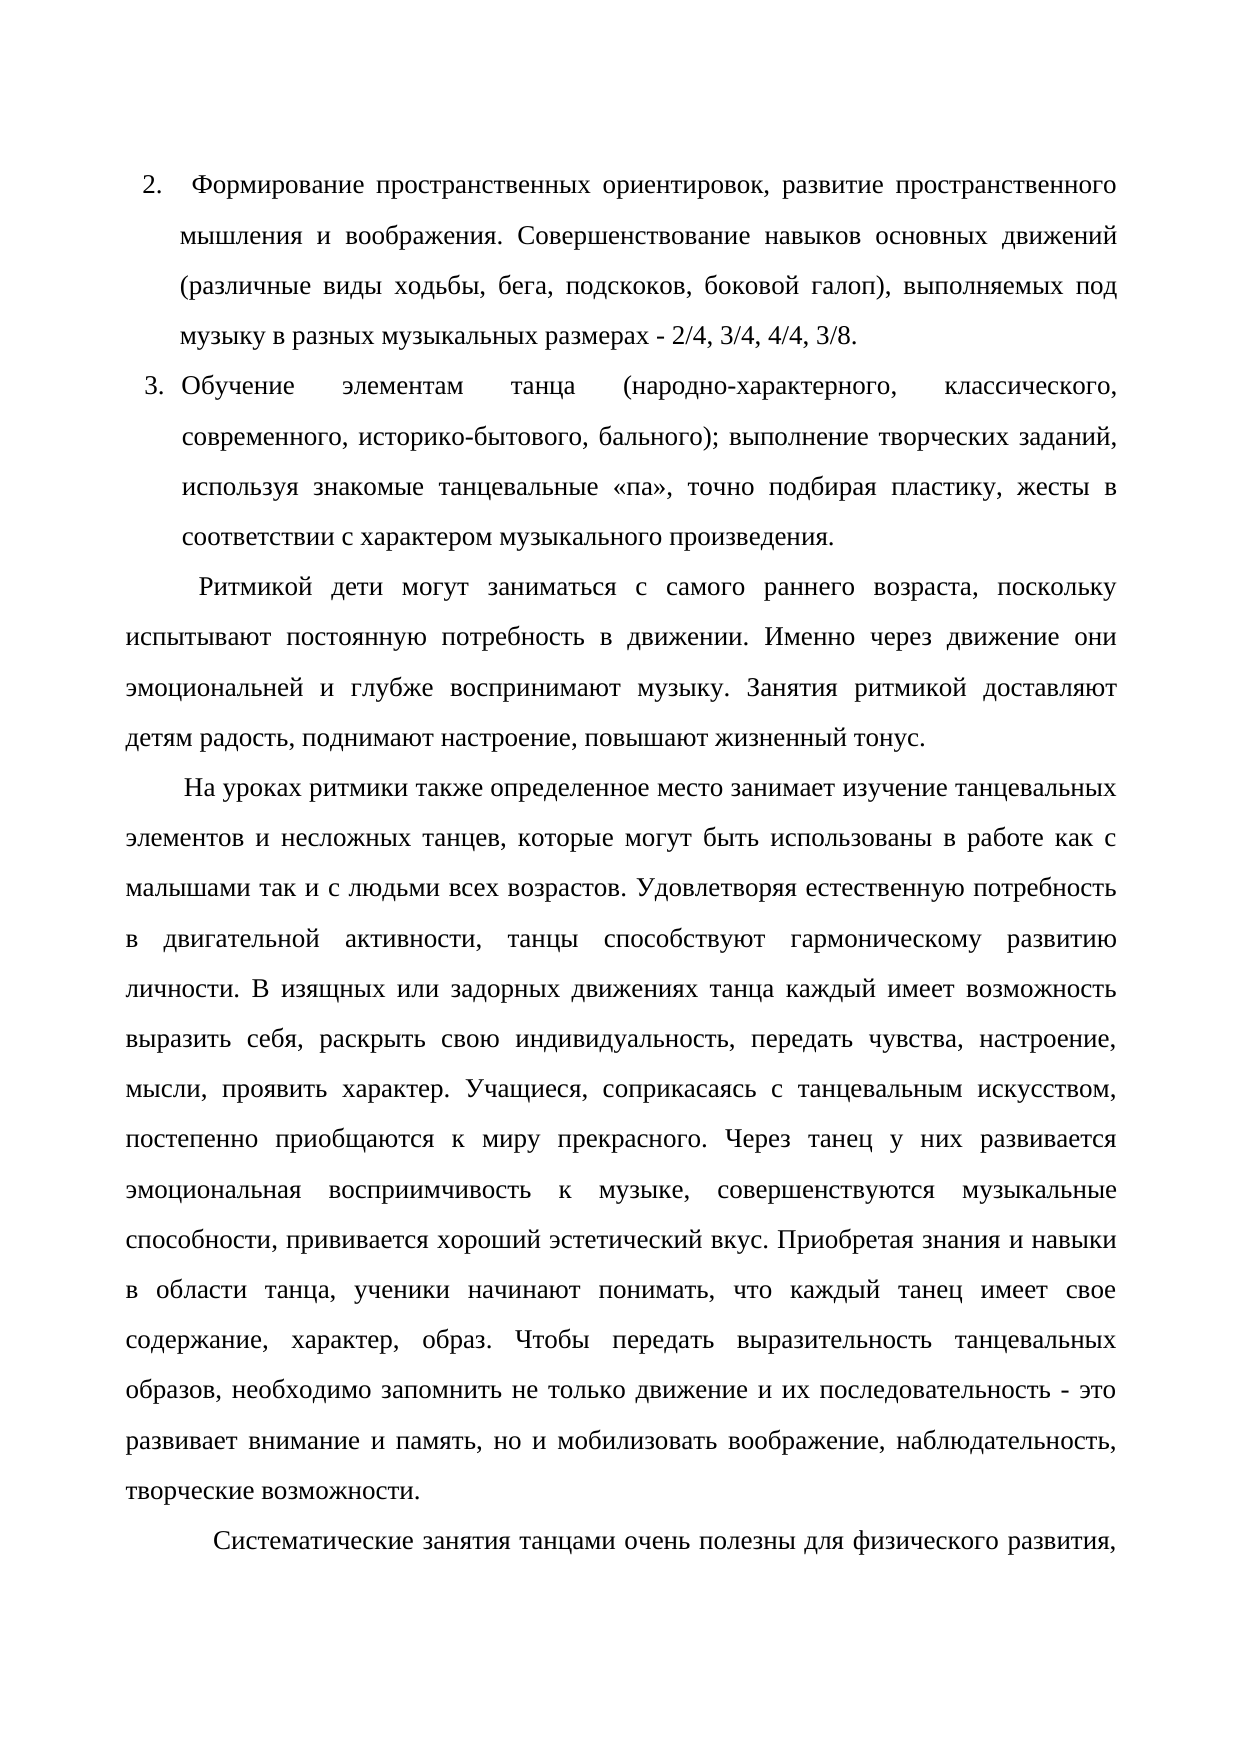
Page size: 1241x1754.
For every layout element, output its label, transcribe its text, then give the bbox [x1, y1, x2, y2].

list Формирование пространственных ориентировок, развитие пространственного мышления и воображения. Совершенствование навыков основных движений (различные виды ходьбы, бега, подскоков, боковой галоп), выполняемых под музыку в разных музыкальных размерах - 2/4, 3/4, 4/4, 3/8. [142, 154, 1118, 354]
text На уроках ритмики также определенное место занимает изучение танцевальных элементов и несложных танцев, которые могут быть использованы в работе как с малышами так и с людьми всех возрастов. Удовлетворяя естественную потребность в двигательной активности, танцы способствуют гармоническому развитию личности. В изящных или задорных движениях танца каждый имеет возможность выразить себя, раскрыть свою индивидуальность, передать чувства, настроение, мысли, проявить характер. Учащиеся, соприкасаясь с танцевальным искусством, постепенно приобщаются к миру прекрасного. Через танец у них развивается эмоциональная восприимчивость к музыке, совершенствуются музыкальные способности, прививается хороший эстетический вкус. Приобретая знания и навыки в области танца, ученики начинают понимать, что каждый танец имеет свое содержание, характер, образ. Чтобы передать выразительность танцевальных образов, необходимо запомнить не только движение и их последовательность - это развивает внимание и память, но и мобилизовать воображение, наблюдательность, творческие возможности. [125, 756, 1118, 1509]
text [125, 1509, 1118, 1559]
list Обучение элементам танца (народно-характерного, классического, современного, историко-бытового, бального); выполнение творческих заданий, используя знакомые танцевальные «па», точно подбирая пластику, жесты в соответствии с характером музыкального произведения. [144, 354, 1118, 555]
text Ритмикой дети могут заниматься с самого раннего возраста, поскольку испытывают постоянную потребность в движении. Именно через движение они эмоциональней и глубже воспринимают музыку. Занятия ритмикой доставляют детям радость, поднимают настроение, повышают жизненный тонус. [125, 555, 1118, 756]
